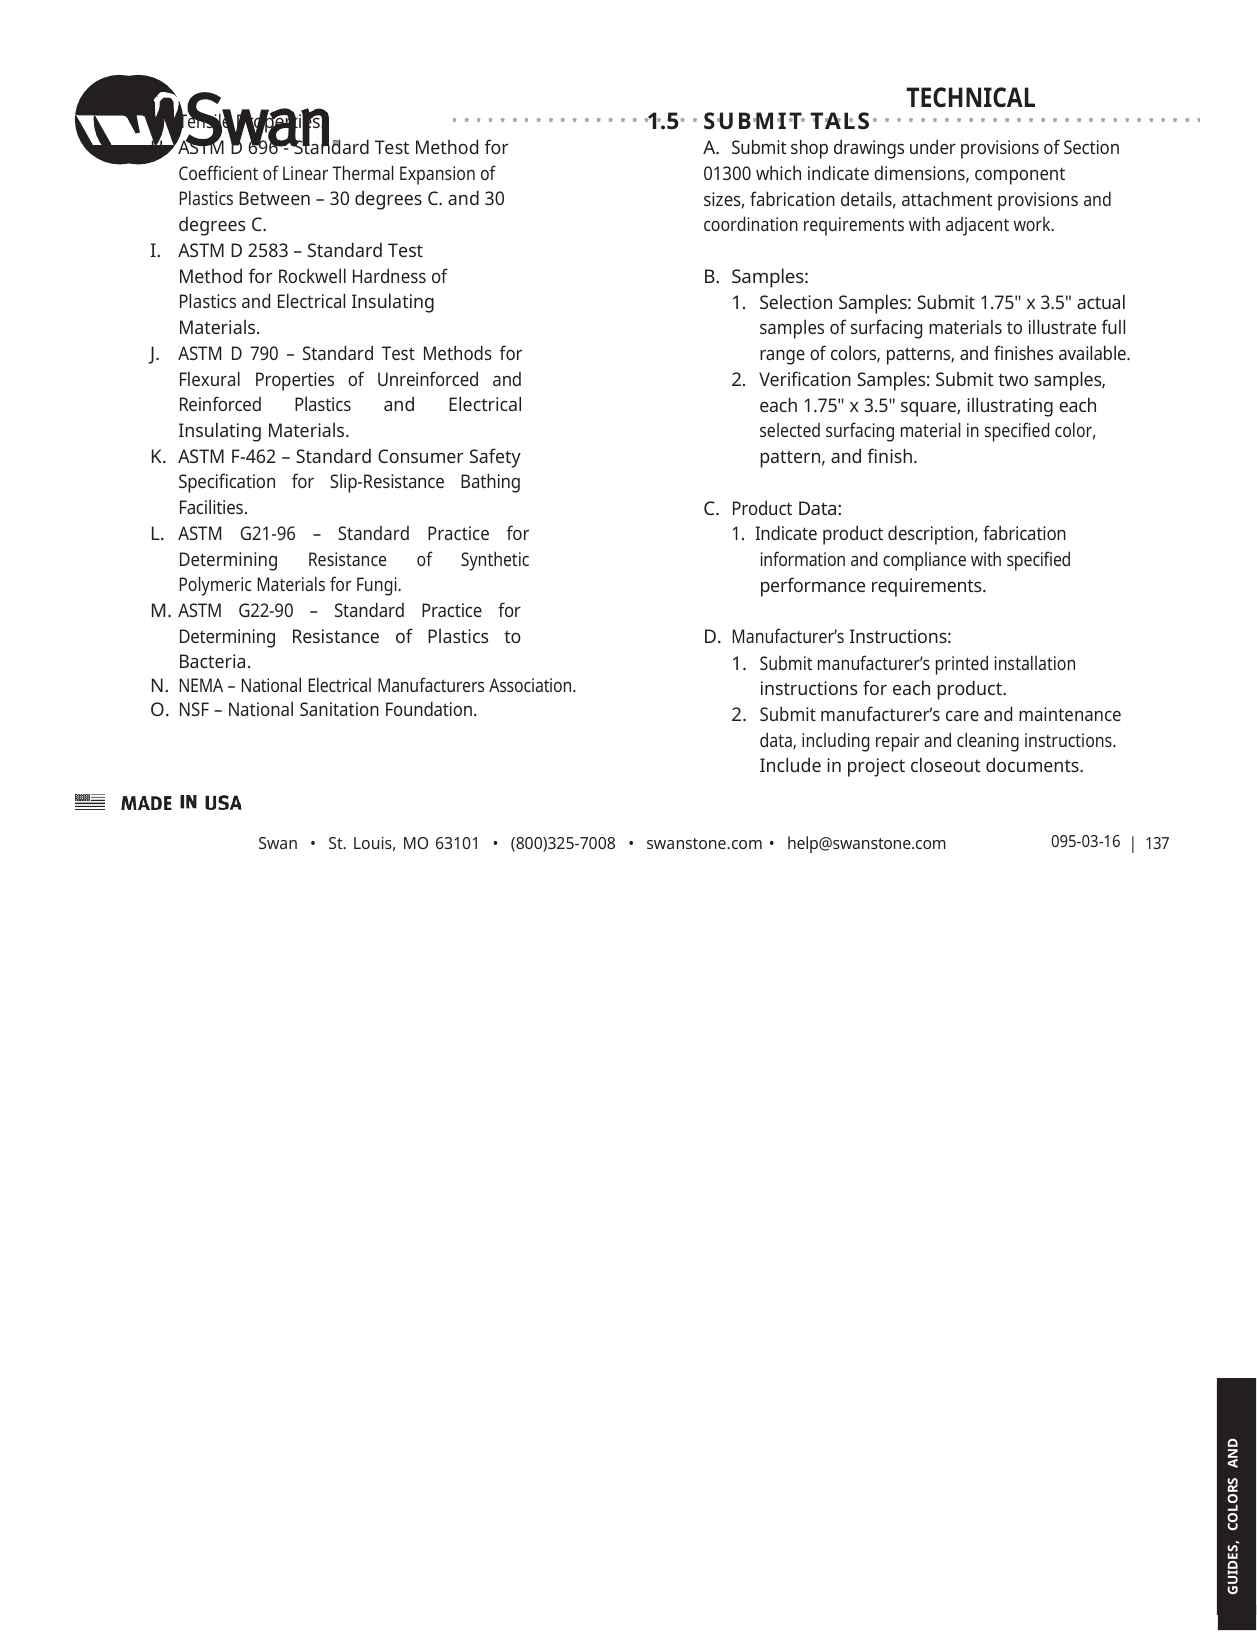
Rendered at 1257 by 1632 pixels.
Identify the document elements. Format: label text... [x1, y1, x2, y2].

list Submit manufacturer’s printed installation instructions for each product. [731, 650, 1097, 701]
list ASTM G22-90 – Standard Practice for Determining Resistance of Plastics to Bacteria. [150, 597, 521, 674]
list NEMA – National Electrical Manufacturers Association. [150, 674, 595, 697]
picture [121, 796, 172, 810]
list ASTM D 2583 – Standard Test Method for Rockwell Hardness of Plastics and Electrical Insulating Materials. [150, 237, 472, 340]
list Submit manufacturer’s care and maintenance data, including repair and cleaning instructions. Include in project closeout documents. [731, 701, 1131, 778]
text Tensile Properties. [181, 108, 595, 134]
text Swan • St. Louis, MO 63101 • (800)325-7008 • swanstone.com • help@swanstone.com 095-03-16 | 137 [258, 830, 1208, 854]
picture [595, 118, 647, 122]
list Submit shop drawings under provisions of Section 01300 which indicate dimensions, component [703, 134, 1137, 186]
list ASTM F-462 – Standard Consumer Safety Specification for Slip-Resistance Bathing Facilities. [150, 443, 521, 520]
list Samples: [703, 263, 1208, 288]
subtitle SUBMIT TALS [647, 108, 1208, 134]
list NSF – National Sanitation Foundation. [150, 697, 595, 722]
list Product Data: [703, 495, 1208, 520]
list ASTM D 696 - Standard Test Method for Coefficient of Linear Thermal Expansion of Plastics Between – 30 degrees C. and 30 degrees C. [150, 134, 523, 237]
list Verification Samples: Submit two samples, each 1.75" x 3.5" square, illustrating each selected surfacing material in specified color, pattern, and finish. [731, 366, 1115, 469]
text sizes, fabrication details, attachment provisions and coordination requirements with adjacent work. [703, 186, 1122, 237]
picture [205, 795, 242, 810]
list ASTM D 790 – Standard Test Methods for Flexural Properties of Unreinforced and Reinforced Plastics and Electrical Insulating Materials. [150, 340, 522, 443]
list Selection Samples: Submit 1.75" x 3.5" actual samples of surfacing materials to illustrate full range of colors, patterns, and finishes available. [731, 289, 1142, 366]
text 1. Indicate product description, fabrication information and compliance with specified performance requirements. [731, 521, 1122, 598]
list Manufacturer’s Instructions: [703, 624, 1208, 649]
list ASTM G21-96 – Standard Practice for Determining Resistance of Synthetic Polymeric Materials for Fungi. [150, 520, 529, 597]
picture [75, 794, 105, 810]
